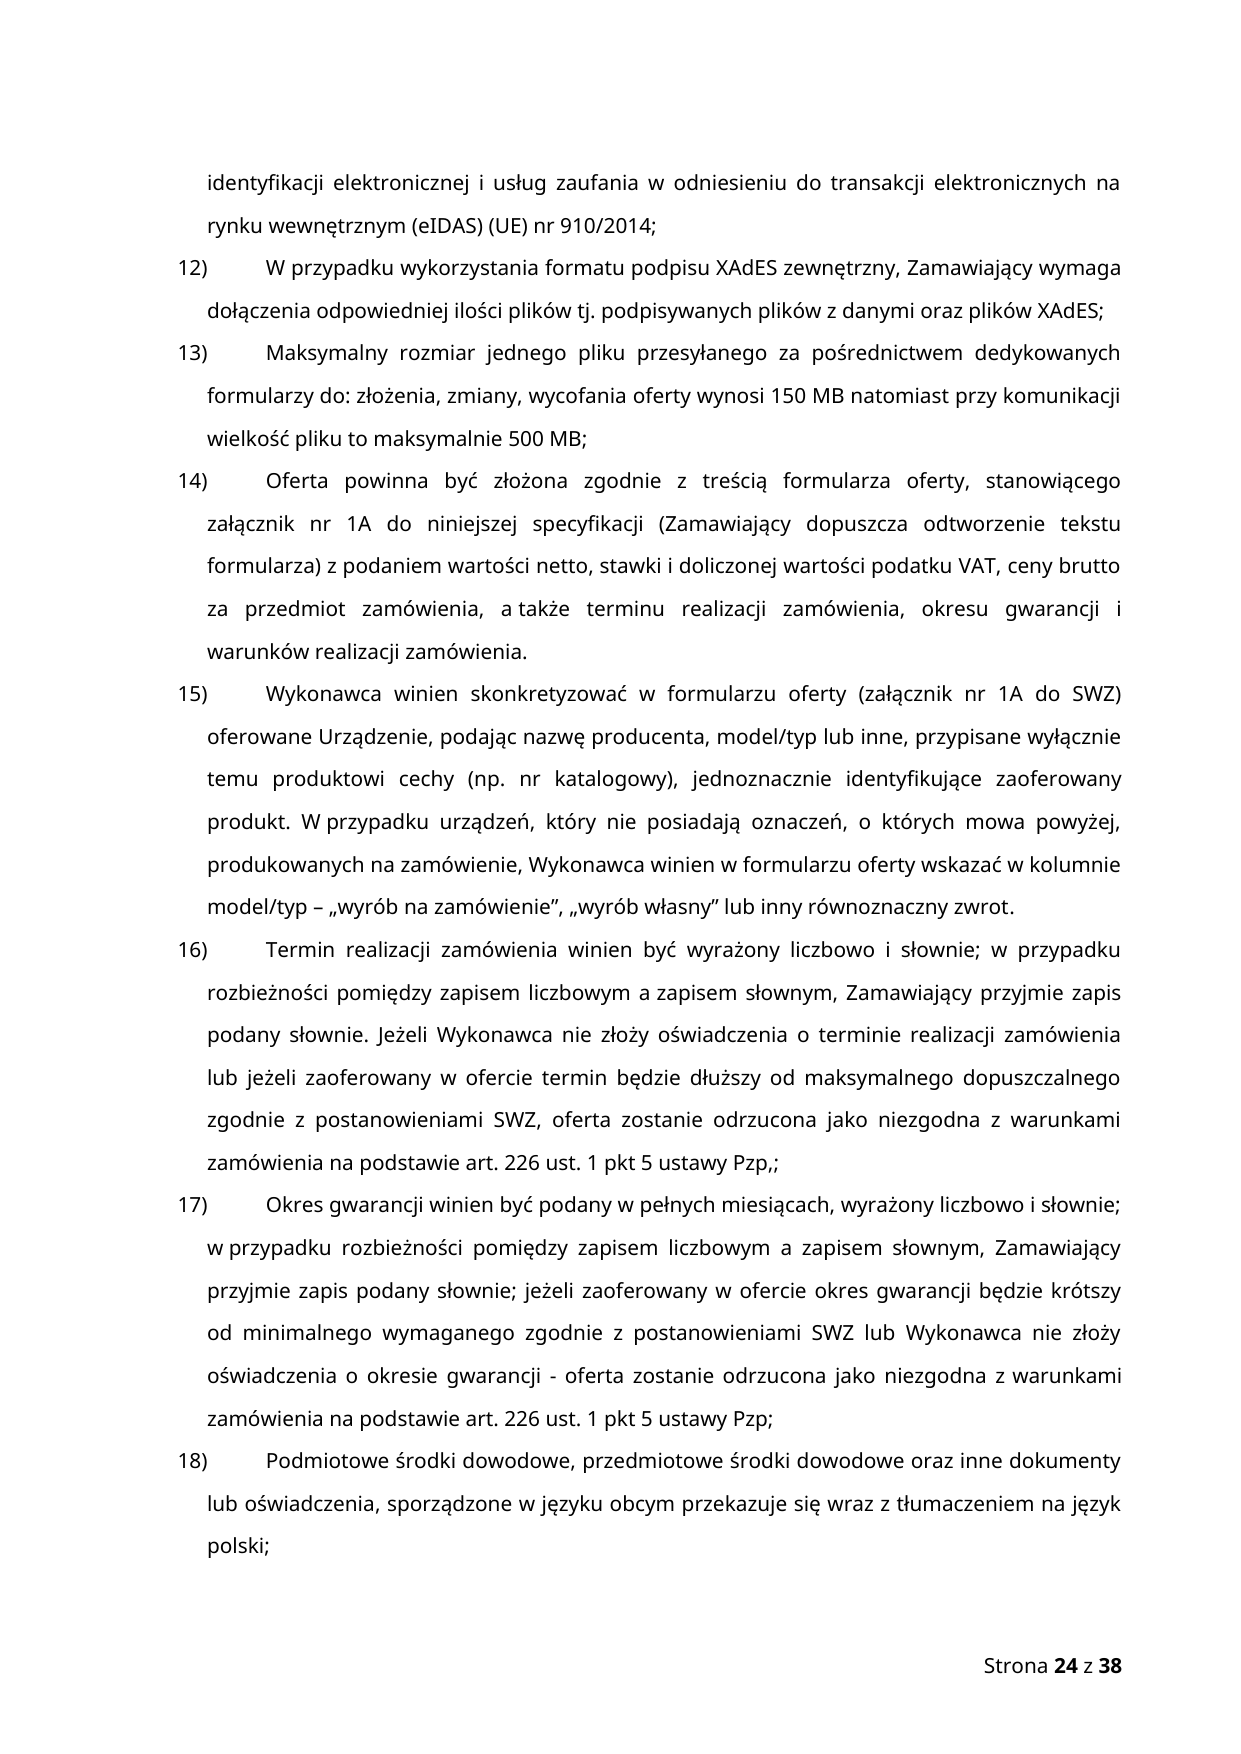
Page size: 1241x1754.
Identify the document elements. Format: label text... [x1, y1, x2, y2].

subtitle Termin realizacji zamówienia winien być wyrażony liczbowo i słownie; w przypadku rozbieżności pomiędzy zapisem liczbowym a zapisem słownym, Zamawiający przyjmie zapis podany słownie. Jeżeli Wykonawca nie złoży oświadczenia o terminie realizacji zamówienia lub jeżeli zaoferowany w ofercie termin będzie dłuższy od maksymalnego dopuszczalnego zgodnie z postanowieniami SWZ, oferta zostanie odrzucona jako niezgodna z warunkami zamówienia na podstawie art. 226 ust. 1 pkt 5 ustawy Pzp,; [177, 935, 1122, 1176]
subtitle Podmiotowe środki dowodowe, przedmiotowe środki dowodowe oraz inne dokumenty lub oświadczenia, sporządzone w języku obcym przekazuje się wraz z tłumaczeniem na język polski; [177, 1446, 1122, 1560]
subtitle W przypadku wykorzystania formatu podpisu XAdES zewnętrzny, Zamawiający wymaga dołączenia odpowiedniej ilości plików tj. podpisywanych plików z danymi oraz plików XAdES; [177, 253, 1122, 324]
subtitle Okres gwarancji winien być podany w pełnych miesiącach, wyrażony liczbowo i słownie; w przypadku rozbieżności pomiędzy zapisem liczbowym a zapisem słownym, Zamawiający przyjmie zapis podany słownie; jeżeli zaoferowany w ofercie okres gwarancji będzie krótszy od minimalnego wymaganego zgodnie z postanowieniami SWZ lub Wykonawca nie złoży oświadczenia o okresie gwarancji - oferta zostanie odrzucona jako niezgodna z warunkami zamówienia na podstawie art. 226 ust. 1 pkt 5 ustawy Pzp; [177, 1191, 1122, 1432]
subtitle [177, 168, 1122, 239]
subtitle Maksymalny rozmiar jednego pliku przesyłanego za pośrednictwem dedykowanych formularzy do: złożenia, zmiany, wycofania oferty wynosi 150 MB natomiast przy komunikacji wielkość pliku to maksymalnie 500 MB; [177, 338, 1122, 452]
subtitle Wykonawca winien skonkretyzować w formularzu oferty (załącznik nr 1A do SWZ) oferowane Urządzenie, podając nazwę producenta, model/typ lub inne, przypisane wyłącznie temu produktowi cechy (np. nr katalogowy), jednoznacznie identyfikujące zaoferowany produkt. W przypadku urządzeń, który nie posiadają oznaczeń, o których mowa powyżej, produkowanych na zamówienie, Wykonawca winien w formularzu oferty wskazać w kolumnie model/typ – „wyrób na zamówienie”, „wyrób własny” lub inny równoznaczny zwrot. [177, 679, 1122, 921]
subtitle Oferta powinna być złożona zgodnie z treścią formularza oferty, stanowiącego załącznik nr 1A do niniejszej specyfikacji (Zamawiający dopuszcza odtworzenie tekstu formularza) z podaniem wartości netto, stawki i doliczonej wartości podatku VAT, ceny brutto za przedmiot zamówienia, a także terminu realizacji zamówienia, okresu gwarancji i warunków realizacji zamówienia. [177, 466, 1122, 665]
